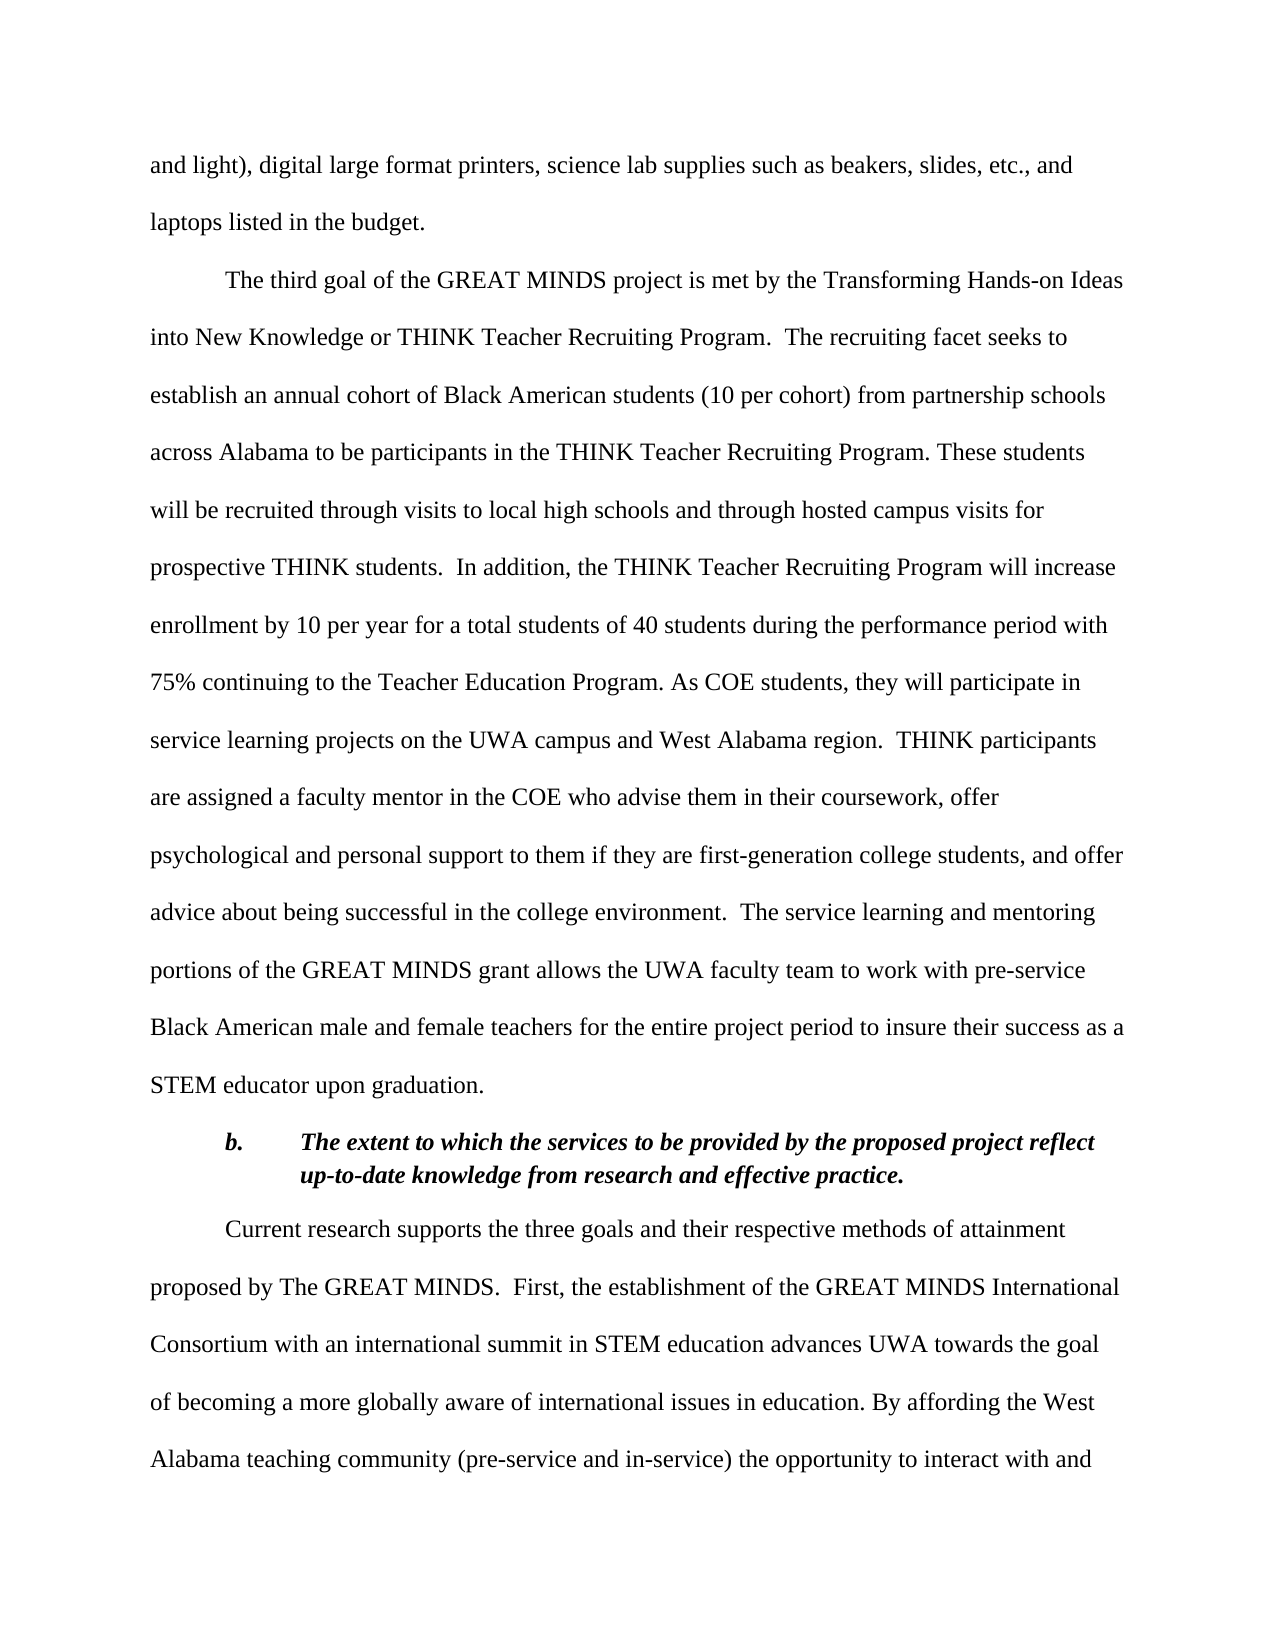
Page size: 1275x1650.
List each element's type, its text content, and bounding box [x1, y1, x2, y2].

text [150, 1214, 1125, 1473]
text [150, 150, 1125, 236]
text The third goal of the GREAT MINDS project is met by the Transforming Hands-on Ideas into New Knowledge or THINK Teacher Recruiting Program. The recruiting facet seeks to establish an annual cohort of Black American students (10 per cohort) from partnership schools across Alabama to be participants in the THINK Teacher Recruiting Program. These students will be recruited through visits to local high schools and through hosted campus visits for prospective THINK students. In addition, the THINK Teacher Recruiting Program will increase enrollment by 10 per year for a total students of 40 students during the performance period with 75% continuing to the Teacher Education Program. As COE students, they will participate in service learning projects on the UWA campus and West Alabama region. THINK participants are assigned a faculty mentor in the COE who advise them in their coursework, offer psychological and personal support to them if they are first-generation college students, and offer advice about being successful in the college environment. The service learning and mentoring portions of the GREAT MINDS grant allows the UWA faculty team to work with pre-service Black American male and female teachers for the entire project period to insure their success as a STEM educator upon graduation. [150, 265, 1125, 1099]
list b. The extent to which the services to be provided by the proposed project reflect up-to-date knowledge from research and effective practice. [225, 1127, 1125, 1189]
